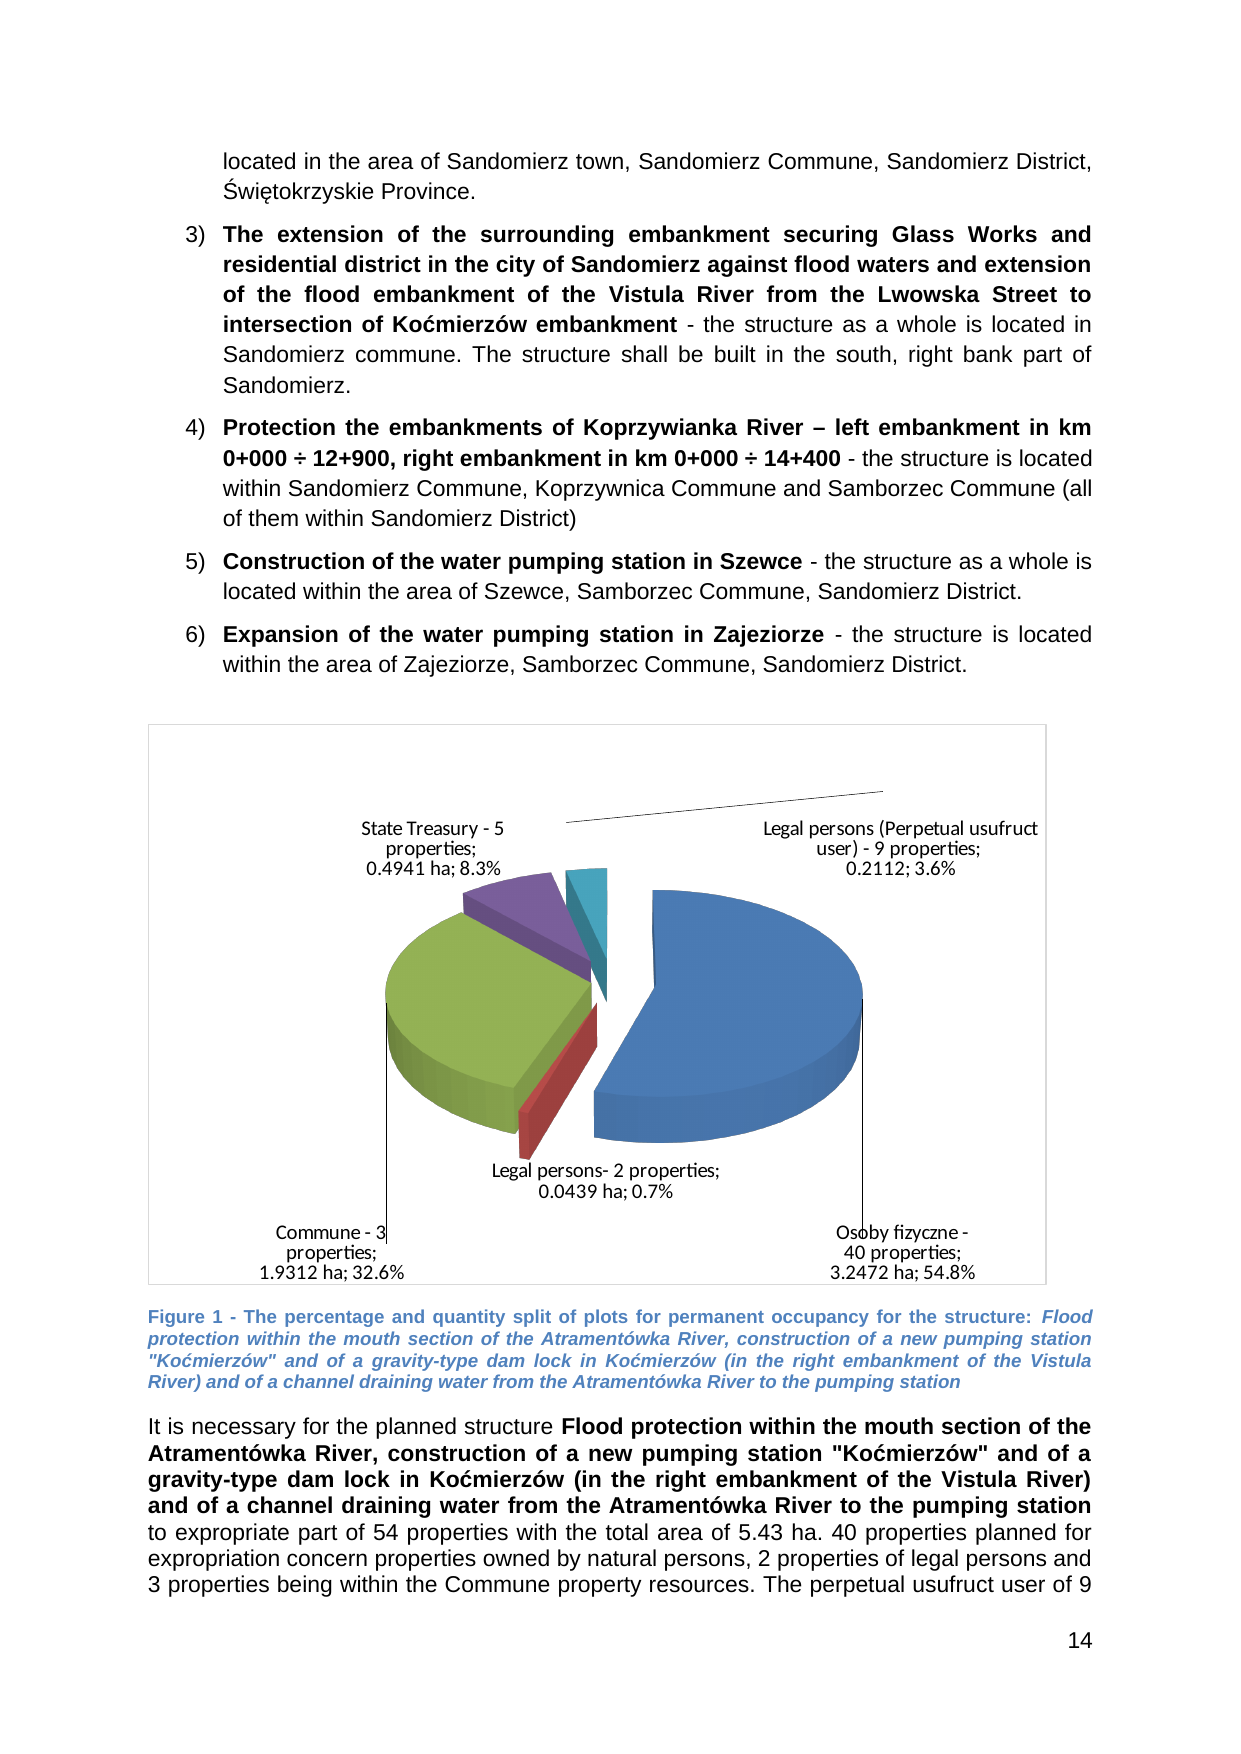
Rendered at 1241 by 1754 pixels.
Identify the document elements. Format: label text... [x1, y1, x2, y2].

list Expansion of the water pumping station in Zajeziorze - the structure is located within the area of Zajeziorze, Samborzec Commune, Sandomierz District. [185, 621, 1093, 677]
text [148, 1413, 1093, 1598]
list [185, 148, 1093, 204]
list Protection the embankments of Koprzywianka River – left embankment in km 0+000 ÷ 12+900, right embankment in km 0+000 ÷ 14+400 - the structure is located within Sandomierz Commune, Koprzywnica Commune and Samborzec Commune (all of them within Sandomierz District) [185, 414, 1093, 531]
list Construction of the water pumping station in Szewce - the structure as a whole is located within the area of Szewce, Samborzec Commune, Sandomierz District. [185, 548, 1093, 604]
list The extension of the surrounding embankment securing Glass Works and residential district in the city of Sandomierz against flood waters and extension of the flood embankment of the Vistula River from the Lwowska Street to intersection of Koćmierzów embankment - the structure as a whole is located in Sandomierz commune. The structure shall be built in the south, right bank part of Sandomierz. [185, 221, 1093, 398]
text Figure 1 - The percentage and quantity split of plots for permanent occupancy for the structure: Flood protection within the mouth section of the Atramentówka River, construction of a new pumping station "Koćmierzów" and of a gravity-type dam lock in Koćmierzów (in the right embankment of the Vistula River) and of a channel draining water from the Atramentówka River to the pumping station [148, 1306, 1093, 1392]
